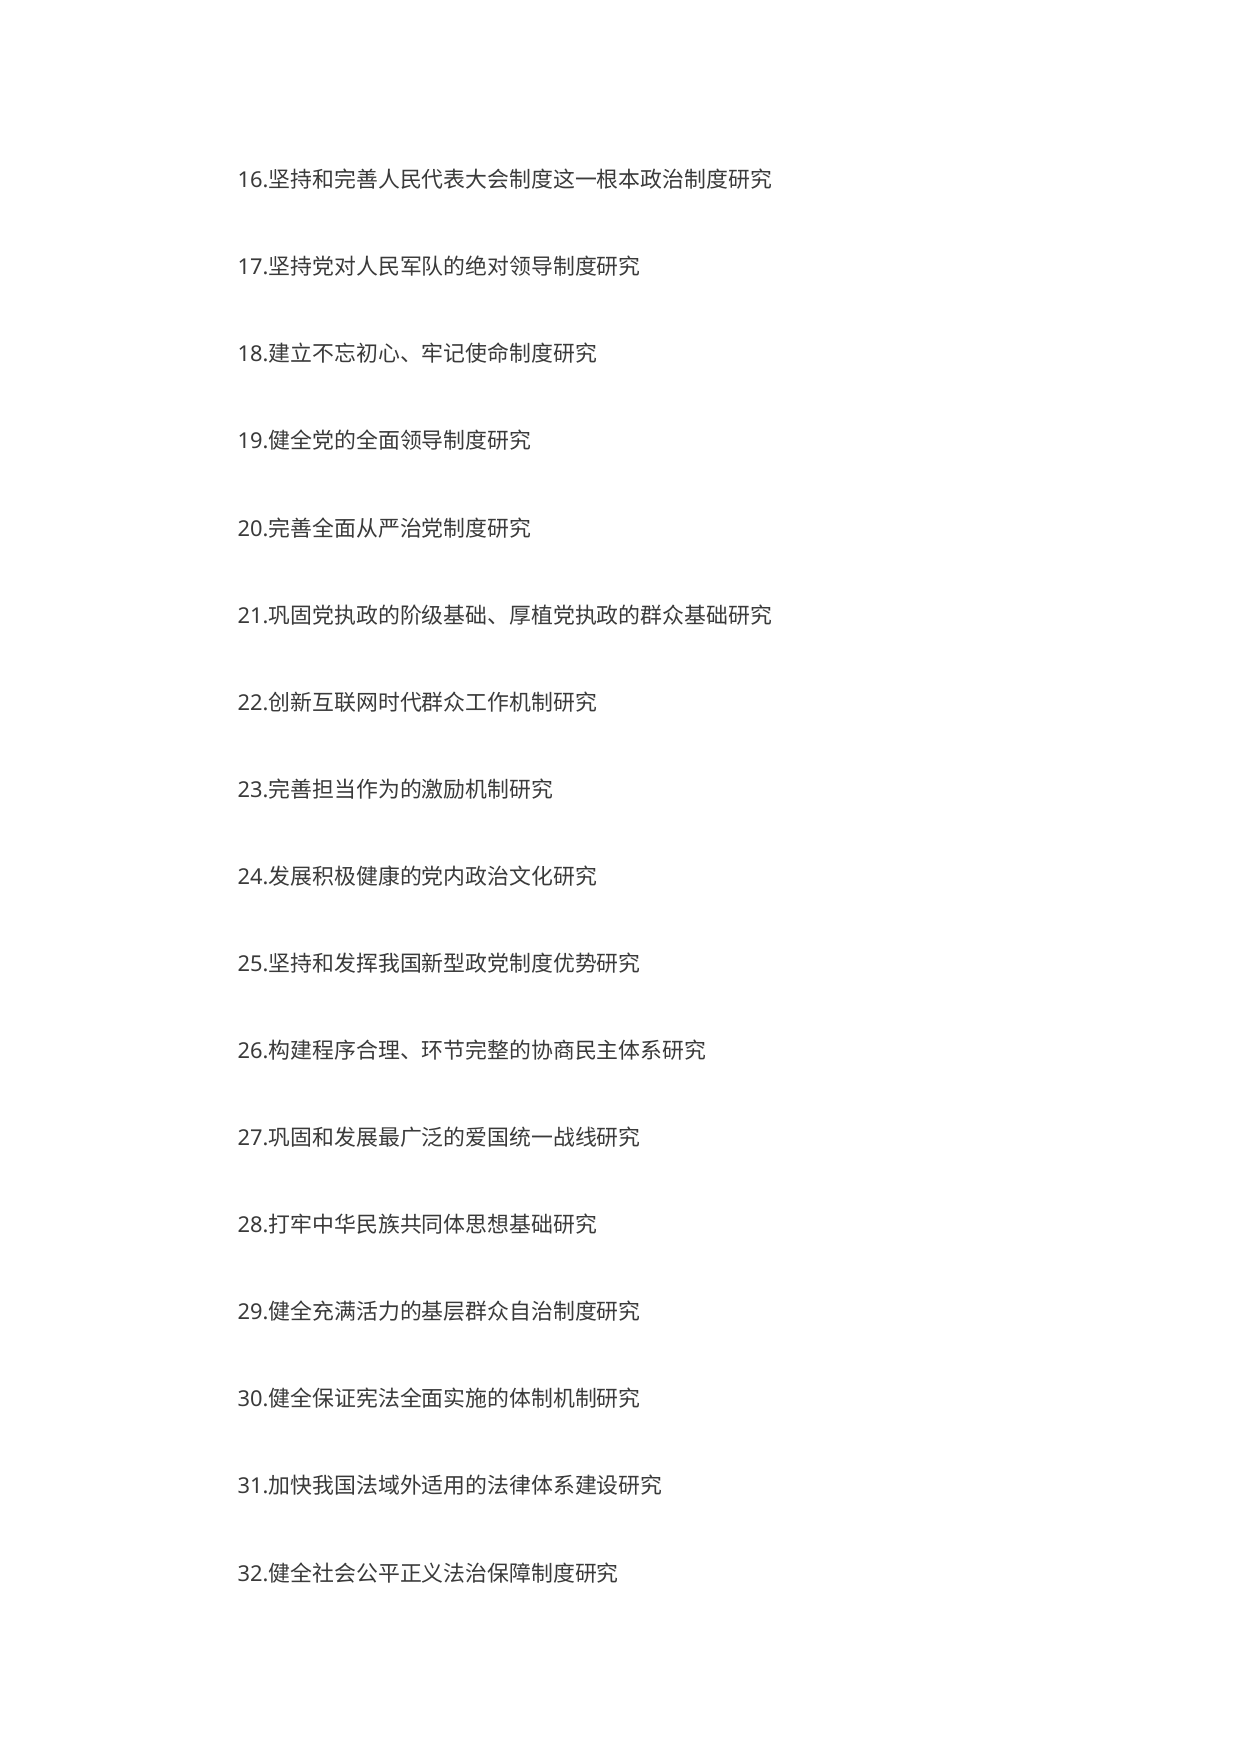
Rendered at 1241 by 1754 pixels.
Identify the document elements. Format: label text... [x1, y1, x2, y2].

text 32.健全社会公平正义法治保障制度研究 [187, 1555, 1053, 1588]
text 16.坚持和完善人民代表大会制度这一根本政治制度研究 [187, 162, 1053, 194]
text 23.完善担当作为的激励机制研究 [187, 772, 1053, 804]
text 27.巩固和发展最广泛的爱国统一战线研究 [187, 1120, 1053, 1152]
text 18.建立不忘初心、牢记使命制度研究 [187, 336, 1053, 369]
text 30.健全保证宪法全面实施的体制机制研究 [187, 1381, 1053, 1414]
text 26.构建程序合理、环节完整的协商民主体系研究 [187, 1033, 1053, 1065]
text 28.打牢中华民族共同体思想基础研究 [187, 1207, 1053, 1239]
text 25.坚持和发挥我国新型政党制度优势研究 [187, 946, 1053, 978]
text 22.创新互联网时代群众工作机制研究 [187, 684, 1053, 717]
text 20.完善全面从严治党制度研究 [187, 510, 1053, 543]
text 19.健全党的全面领导制度研究 [187, 423, 1053, 456]
text 29.健全充满活力的基层群众自治制度研究 [187, 1294, 1053, 1327]
text 21.巩固党执政的阶级基础、厚植党执政的群众基础研究 [187, 597, 1053, 630]
text 31.加快我国法域外适用的法律体系建设研究 [187, 1468, 1053, 1501]
text 24.发展积极健康的党内政治文化研究 [187, 859, 1053, 891]
text 17.坚持党对人民军队的绝对领导制度研究 [187, 249, 1053, 282]
